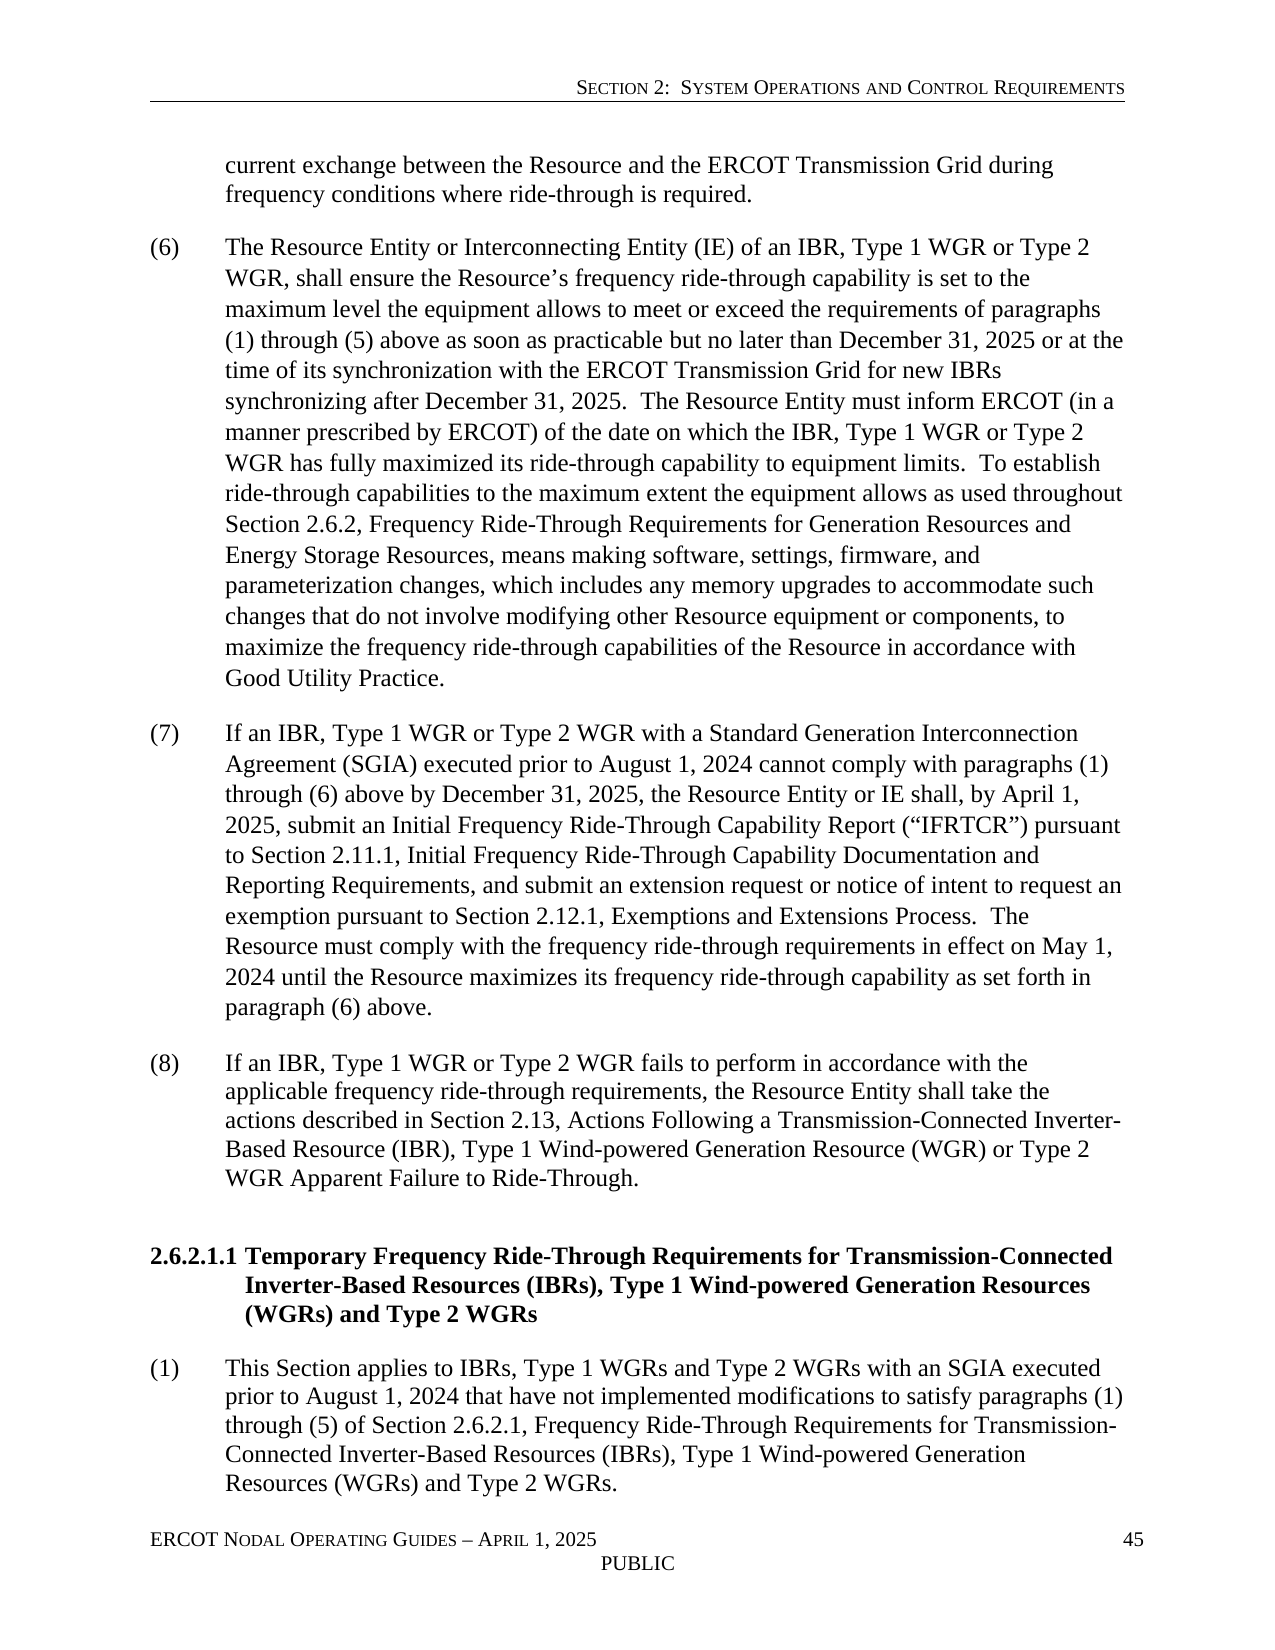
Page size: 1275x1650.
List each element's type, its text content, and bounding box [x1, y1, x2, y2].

text (6) The Resource Entity or Interconnecting Entity (IE) of an IBR, Type 1 WGR or Type 2 WGR, shall ensure the Resource’s frequency ride-through capability is set to the maximum level the equipment allows to meet or exceed the requirements of paragraphs (1) through (5) above as soon as practicable but no later than December 31, 2025 or at the time of its synchronization with the ERCOT Transmission Grid for new IBRs synchronizing after December 31, 2025. The Resource Entity must inform ERCOT (in a manner prescribed by ERCOT) of the date on which the IBR, Type 1 WGR or Type 2 WGR has fully maximized its ride-through capability to equipment limits. To establish ride-through capabilities to the maximum extent the equipment allows as used throughout Section 2.6.2, Frequency Ride-Through Requirements for Generation Resources and Energy Storage Resources, means making software, settings, firmware, and parameterization changes, which includes any memory upgrades to accommodate such changes that do not involve modifying other Resource equipment or components, to maximize the frequency ride-through capabilities of the Resource in accordance with Good Utility Practice. [150, 232, 1125, 691]
text 2.6.2.1.1 Temporary Frequency Ride-Through Requirements for Transmission-Connected Inverter-Based Resources (IBRs), Type 1 Wind-powered Generation Resources (WGRs) and Type 2 WGRs [150, 1241, 1125, 1328]
text (1) This Section applies to IBRs, Type 1 WGRs and Type 2 WGRs with an SGIA executed prior to August 1, 2024 that have not implemented modifications to satisfy paragraphs (1) through (5) of Section 2.6.2.1, Frequency Ride-Through Requirements for Transmission-Connected Inverter-Based Resources (IBRs), Type 1 Wind-powered Generation Resources (WGRs) and Type 2 WGRs. [150, 1353, 1125, 1496]
text (8) If an IBR, Type 1 WGR or Type 2 WGR fails to perform in accordance with the applicable frequency ride-through requirements, the Resource Entity shall take the actions described in Section 2.13, Actions Following a Transmission-Connected Inverter-Based Resource (IBR), Type 1 Wind-powered Generation Resource (WGR) or Type 2 WGR Apparent Failure to Ride-Through. [150, 1048, 1125, 1191]
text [150, 150, 1125, 207]
text (7) If an IBR, Type 1 WGR or Type 2 WGR with a Standard Generation Interconnection Agreement (SGIA) executed prior to August 1, 2024 cannot comply with paragraphs (1) through (6) above by December 31, 2025, the Resource Entity or IE shall, by April 1, 2025, submit an Initial Frequency Ride-Through Capability Report (“IFRTCR”) pursuant to Section 2.11.1, Initial Frequency Ride-Through Capability Documentation and Reporting Requirements, and submit an extension request or notice of intent to request an exemption pursuant to Section 2.12.1, Exemptions and Extensions Process. The Resource must comply with the frequency ride-through requirements in effect on May 1, 2024 until the Resource maximizes its frequency ride-through capability as set forth in paragraph (6) above. [150, 718, 1125, 1021]
